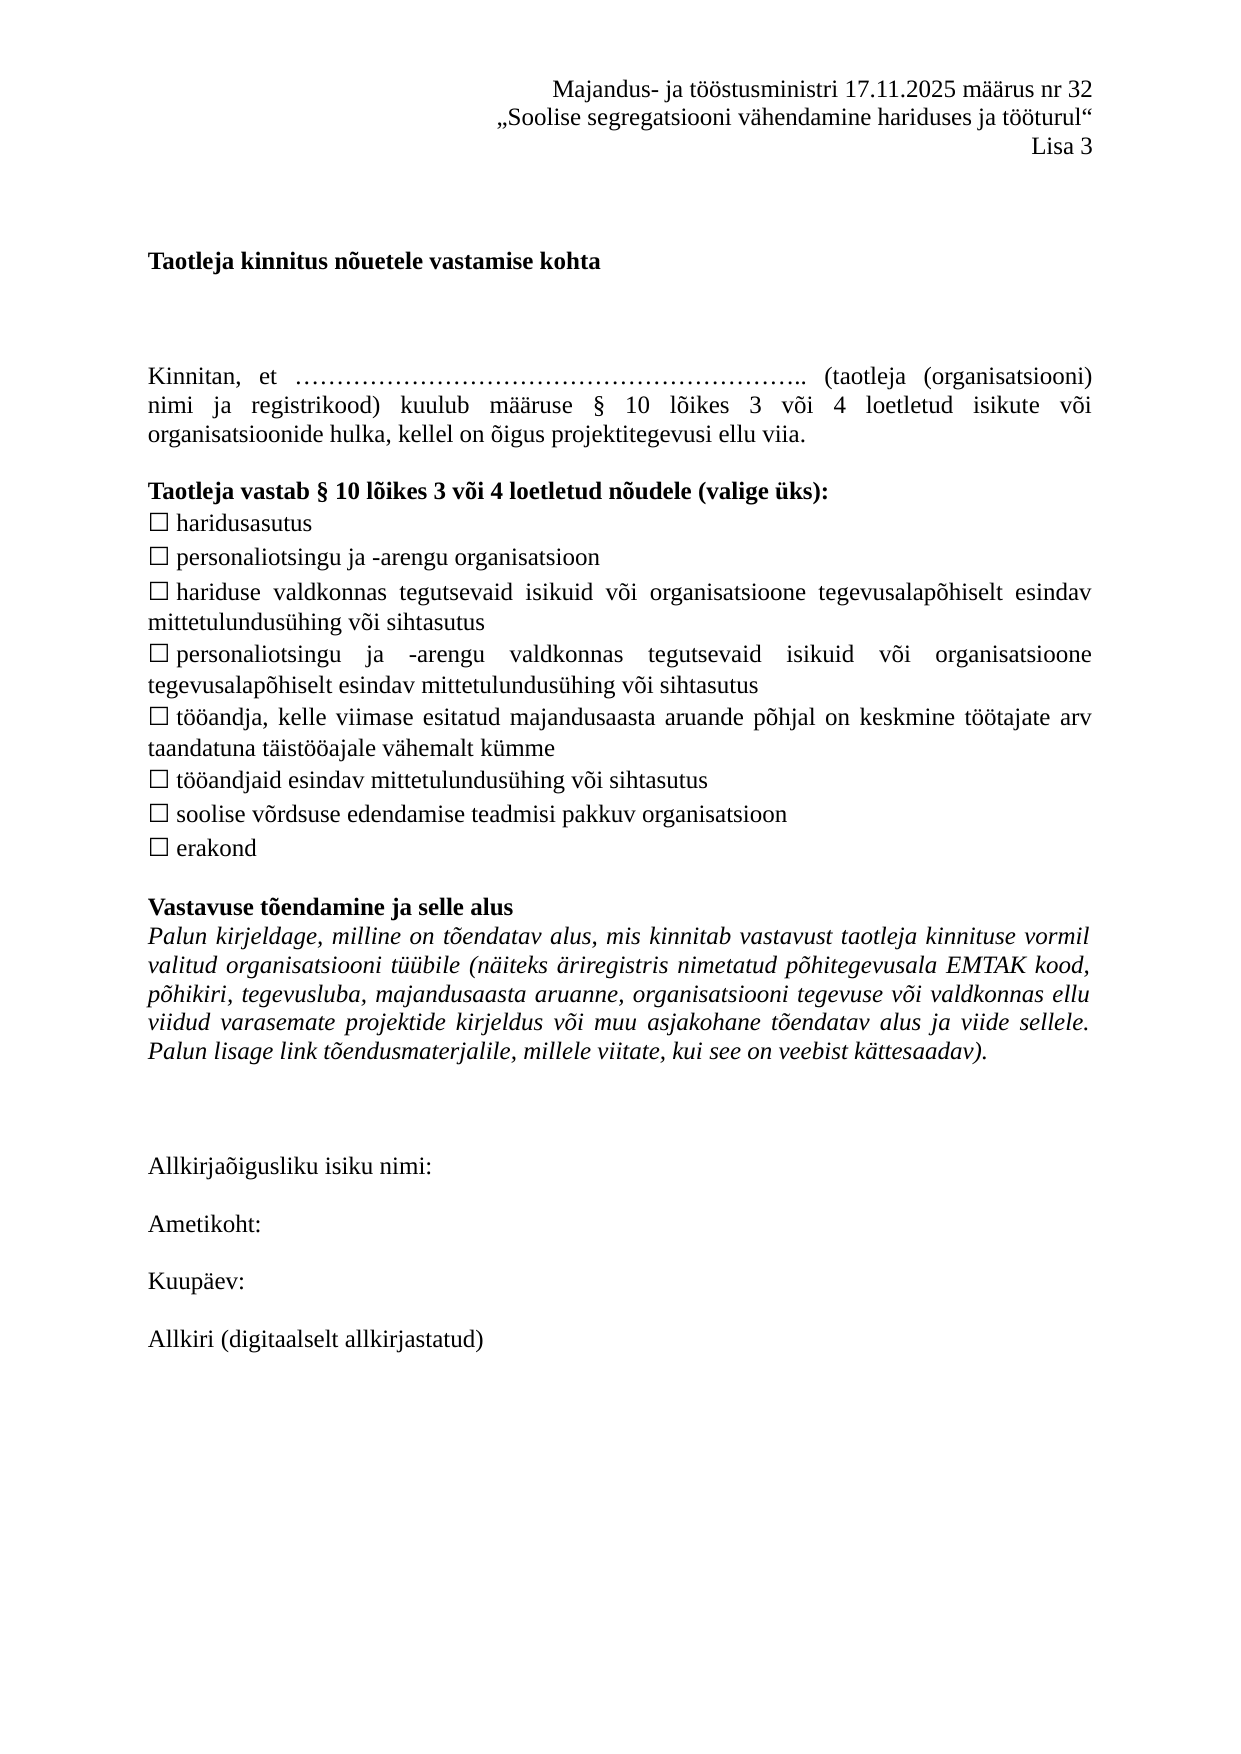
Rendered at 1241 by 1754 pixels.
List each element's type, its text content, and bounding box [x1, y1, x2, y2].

text personaliotsingu ja -arengu organisatsioon [148, 539, 1093, 573]
text Taotleja vastab § 10 lõikes 3 või 4 loetletud nõudele (valige üks): [148, 476, 1093, 505]
text haridusasutus [148, 505, 1093, 539]
text Vastavuse tõendamine ja selle alus [148, 892, 1093, 921]
text tööandjaid esindav mittetulundusühing või sihtasutus [148, 762, 1093, 796]
text Palun kirjeldage, milline on tõendatav alus, mis kinnitab vastavust taotleja kinnituse vormil valitud organisatsiooni tüübile (näiteks äriregistris nimetatud põhitegevusala EMTAK kood, põhikiri, tegevusluba, majandusaasta aruanne, organisatsiooni tegevuse või valdkonnas ellu viidud varasemate projektide kirjeldus või muu asjakohane tõendatav alus ja viide sellele. Palun lisage link tõendusmaterjalile, millele viitate, kui see on veebist kättesaadav). [148, 921, 1093, 1065]
text Allkirjaõigusliku isiku nimi: [148, 1151, 1093, 1180]
text Kinnitan, et …………………………………………………….. (taotleja (organisatsiooni) nimi ja registrikood) kuulub määruse § 10 lõikes 3 või 4 loetletud isikute või organisatsioonide hulka, kellel on õigus projektitegevusi ellu viia. [148, 361, 1093, 447]
text Allkiri (digitaalselt allkirjastatud) [148, 1324, 1093, 1352]
text hariduse valdkonnas tegutsevaid isikuid või organisatsioone tegevusalapõhiselt esindav mittetulundusühing või sihtasutus [148, 573, 1093, 636]
text tööandja, kelle viimase esitatud majandusaasta aruande põhjal on keskmine töötajate arv taandatuna täistööajale vähemalt kümme [148, 699, 1093, 762]
text Ametikoht: [148, 1209, 1093, 1237]
text Taotleja kinnitus nõuetele vastamise kohta [148, 246, 1093, 275]
text personaliotsingu ja -arengu valdkonnas tegutsevaid isikuid või organisatsioone tegevusalapõhiselt esindav mittetulundusühing või sihtasutus [148, 636, 1093, 699]
text erakond [148, 830, 1093, 864]
text Kuupäev: [148, 1266, 1093, 1295]
text soolise võrdsuse edendamise teadmisi pakkuv organisatsioon [148, 796, 1093, 830]
